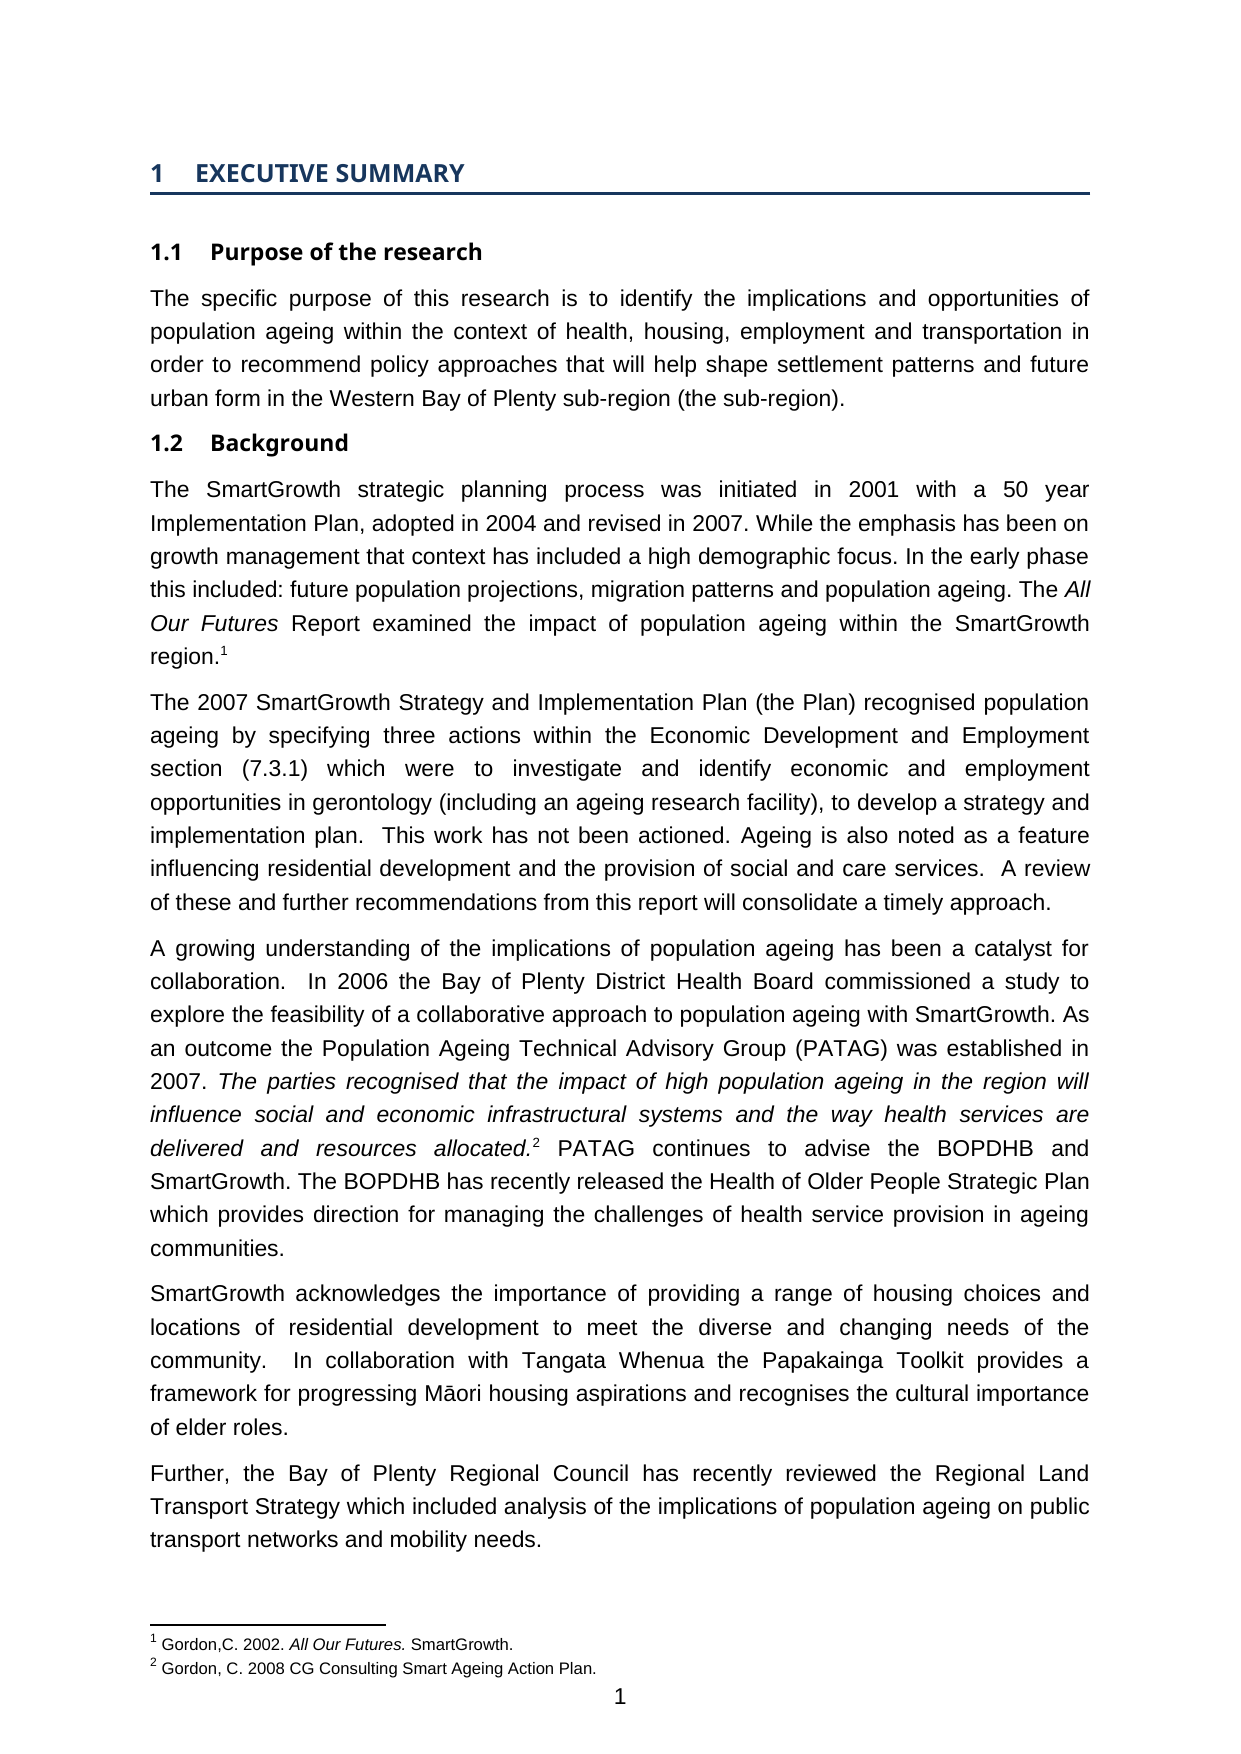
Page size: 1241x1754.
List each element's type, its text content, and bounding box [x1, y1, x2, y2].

subtitle EXECUTIVE SUMMARY [150, 156, 1090, 192]
text The SmartGrowth strategic planning process was initiated in 2001 with a 50 year Implementation Plan, adopted in 2004 and revised in 2007. While the emphasis has been on growth management that context has included a high demographic focus. In the early phase this included: future population projections, migration patterns and population ageing. The All Our Futures Report examined the impact of population ageing within the SmartGrowth region. [150, 471, 1090, 671]
text A growing understanding of the implications of population ageing has been a catalyst for collaboration. In 2006 the Bay of Plenty District Health Board commissioned a study to explore the feasibility of a collaborative approach to population ageing with SmartGrowth. As an outcome the Population Ageing Technical Advisory Group (PATAG) was established in 2007. The parties recognised that the impact of high population ageing in the region will influence social and economic infrastructural systems and the way health services are delivered and resources allocated. PATAG continues to advise the BOPDHB and SmartGrowth. The BOPDHB has recently released the Health of Older People Strategic Plan which provides direction for managing the challenges of health service provision in ageing communities. [150, 929, 1090, 1263]
subtitle Purpose of the research [150, 236, 1090, 267]
text Further, the Bay of Plenty Regional Council has recently reviewed the Regional Land Transport Strategy which included analysis of the implications of population ageing on public transport networks and mobility needs. [150, 1454, 1090, 1554]
subtitle Background [150, 425, 1090, 458]
text The 2007 SmartGrowth Strategy and Implementation Plan (the Plan) recognised population ageing by specifying three actions within the Economic Development and Employment section (7.3.1) which were to investigate and identify economic and employment opportunities in gerontology (including an ageing research facility), to develop a strategy and implementation plan. This work has not been actioned. Ageing is also noted as a feature influencing residential development and the provision of social and care services. A review of these and further recommendations from this report will consolidate a timely approach. [150, 683, 1090, 917]
text SmartGrowth acknowledges the importance of providing a range of housing choices and locations of residential development to meet the diverse and changing needs of the community. In collaboration with Tangata Whenua the Papakainga Toolkit provides a framework for progressing Māori housing aspirations and recognises the cultural importance of elder roles. [150, 1275, 1090, 1442]
text The specific purpose of this research is to identify the implications and opportunities of population ageing within the context of health, housing, employment and transportation in order to recommend policy approaches that will help shape settlement patterns and future urban form in the Western Bay of Plenty sub-region (the sub-region). [150, 279, 1090, 413]
